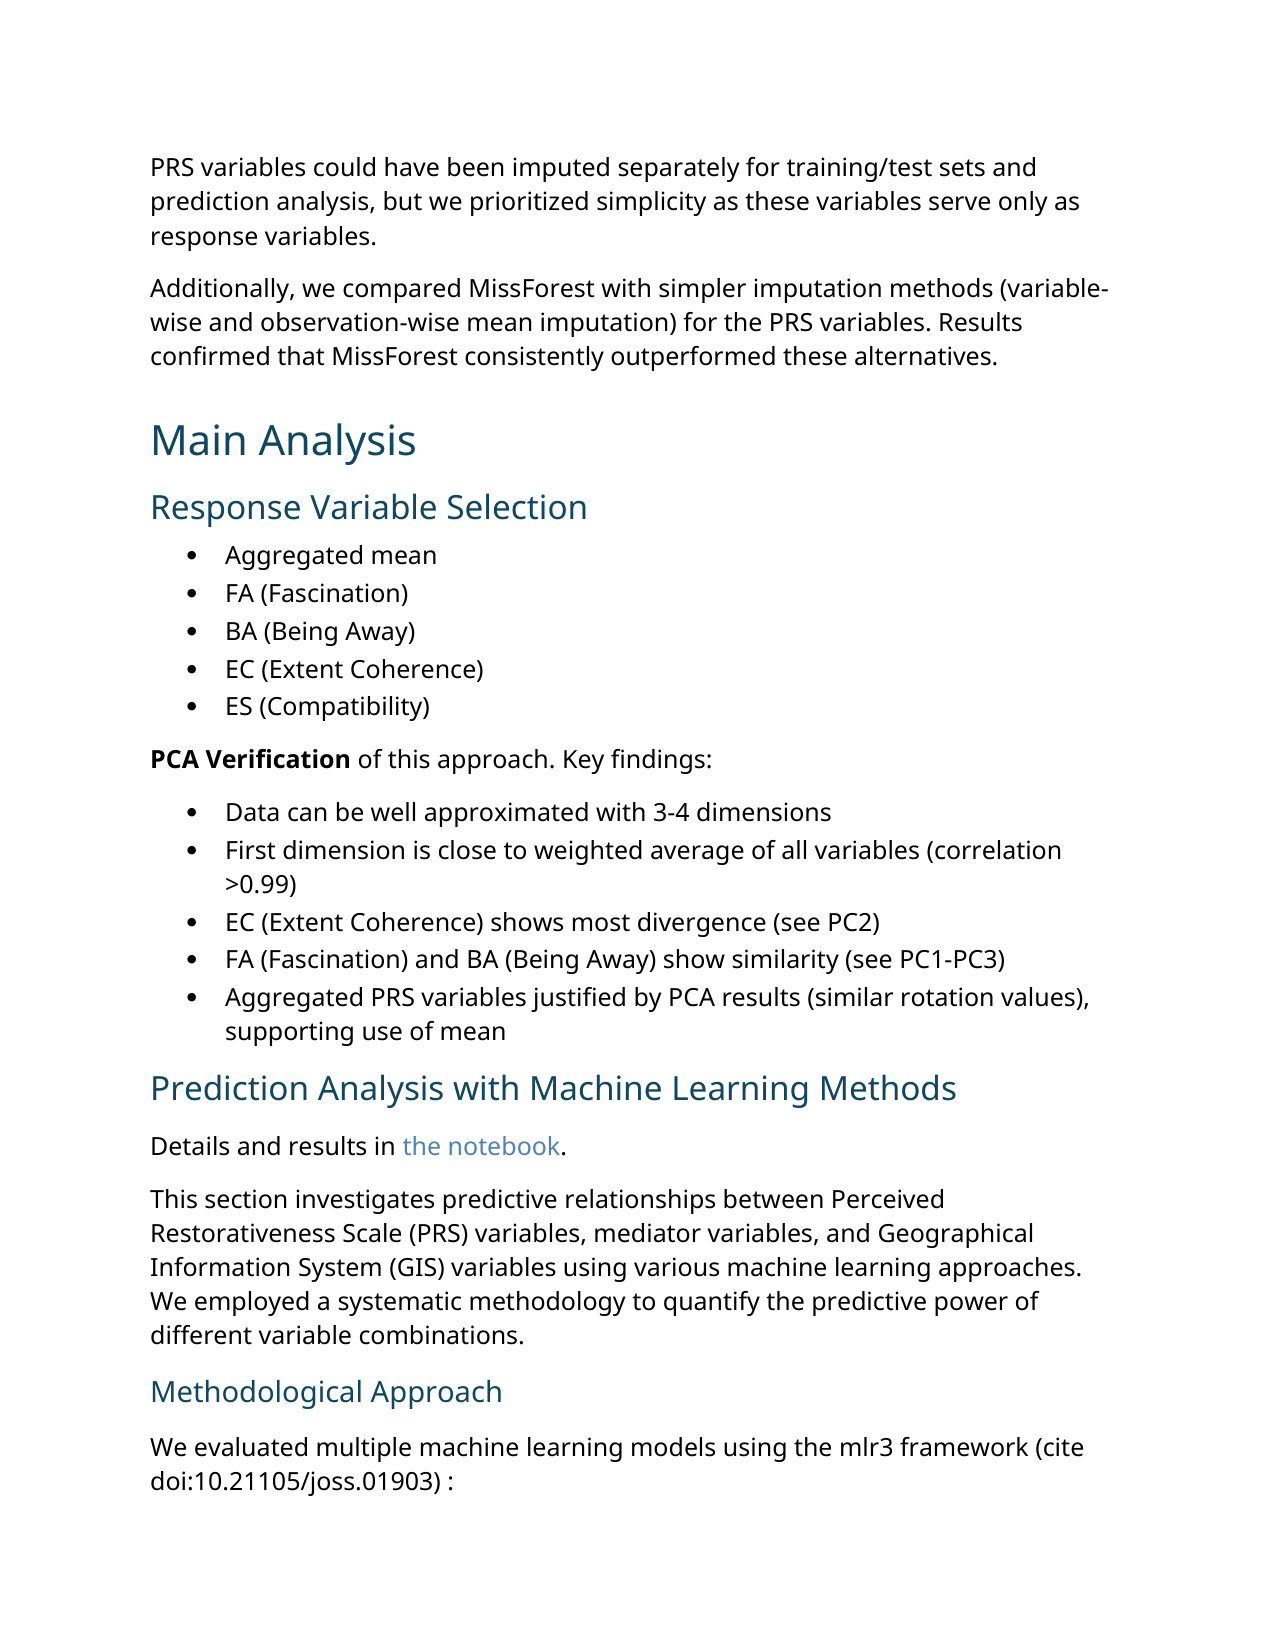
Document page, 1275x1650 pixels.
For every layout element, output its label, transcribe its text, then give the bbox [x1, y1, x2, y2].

list EC (Extent Coherence) shows most divergence (see PC2) [187, 904, 1125, 938]
subtitle Response Variable Selection [150, 484, 1125, 529]
list BA (Being Away) [187, 613, 1125, 647]
text We evaluated multiple machine learning models using the mlr3 framework (cite doi:10.21105/joss.01903) : [150, 1429, 1125, 1497]
text Details and results in the notebook. [150, 1129, 1125, 1163]
subtitle Prediction Analysis with Machine Learning Methods [150, 1065, 1125, 1110]
list EC (Extent Coherence) [187, 651, 1125, 685]
subtitle Methodological Approach [150, 1371, 1125, 1411]
text This section investigates predictive relationships between Perceived Restorativeness Scale (PRS) variables, mediator variables, and Geographical Information System (GIS) variables using various machine learning approaches. We employed a systematic methodology to quantify the predictive power of different variable combinations. [150, 1182, 1125, 1352]
list Data can be well approximated with 3-4 dimensions [187, 795, 1125, 829]
text PCA Verification of this approach. Key findings: [150, 742, 1125, 776]
list Aggregated PRS variables justified by PCA results (similar rotation values), supporting use of mean [187, 980, 1125, 1048]
text Additionally, we compared MissForest with simpler imputation methods (variable-wise and observation-wise mean imputation) for the PRS variables. Results confirmed that MissForest consistently outperformed these alternatives. [150, 271, 1125, 373]
list Aggregated mean [187, 538, 1125, 572]
list FA (Fascination) and BA (Being Away) show similarity (see PC1-PC3) [187, 942, 1125, 976]
list FA (Fascination) [187, 576, 1125, 610]
list ES (Compatibility) [187, 689, 1125, 723]
subtitle Main Analysis [150, 411, 1125, 467]
text PRS variables could have been imputed separately for training/test sets and prediction analysis, but we prioritized simplicity as these variables serve only as response variables. [150, 150, 1125, 252]
list First dimension is close to weighted average of all variables (correlation >0.99) [187, 832, 1125, 901]
